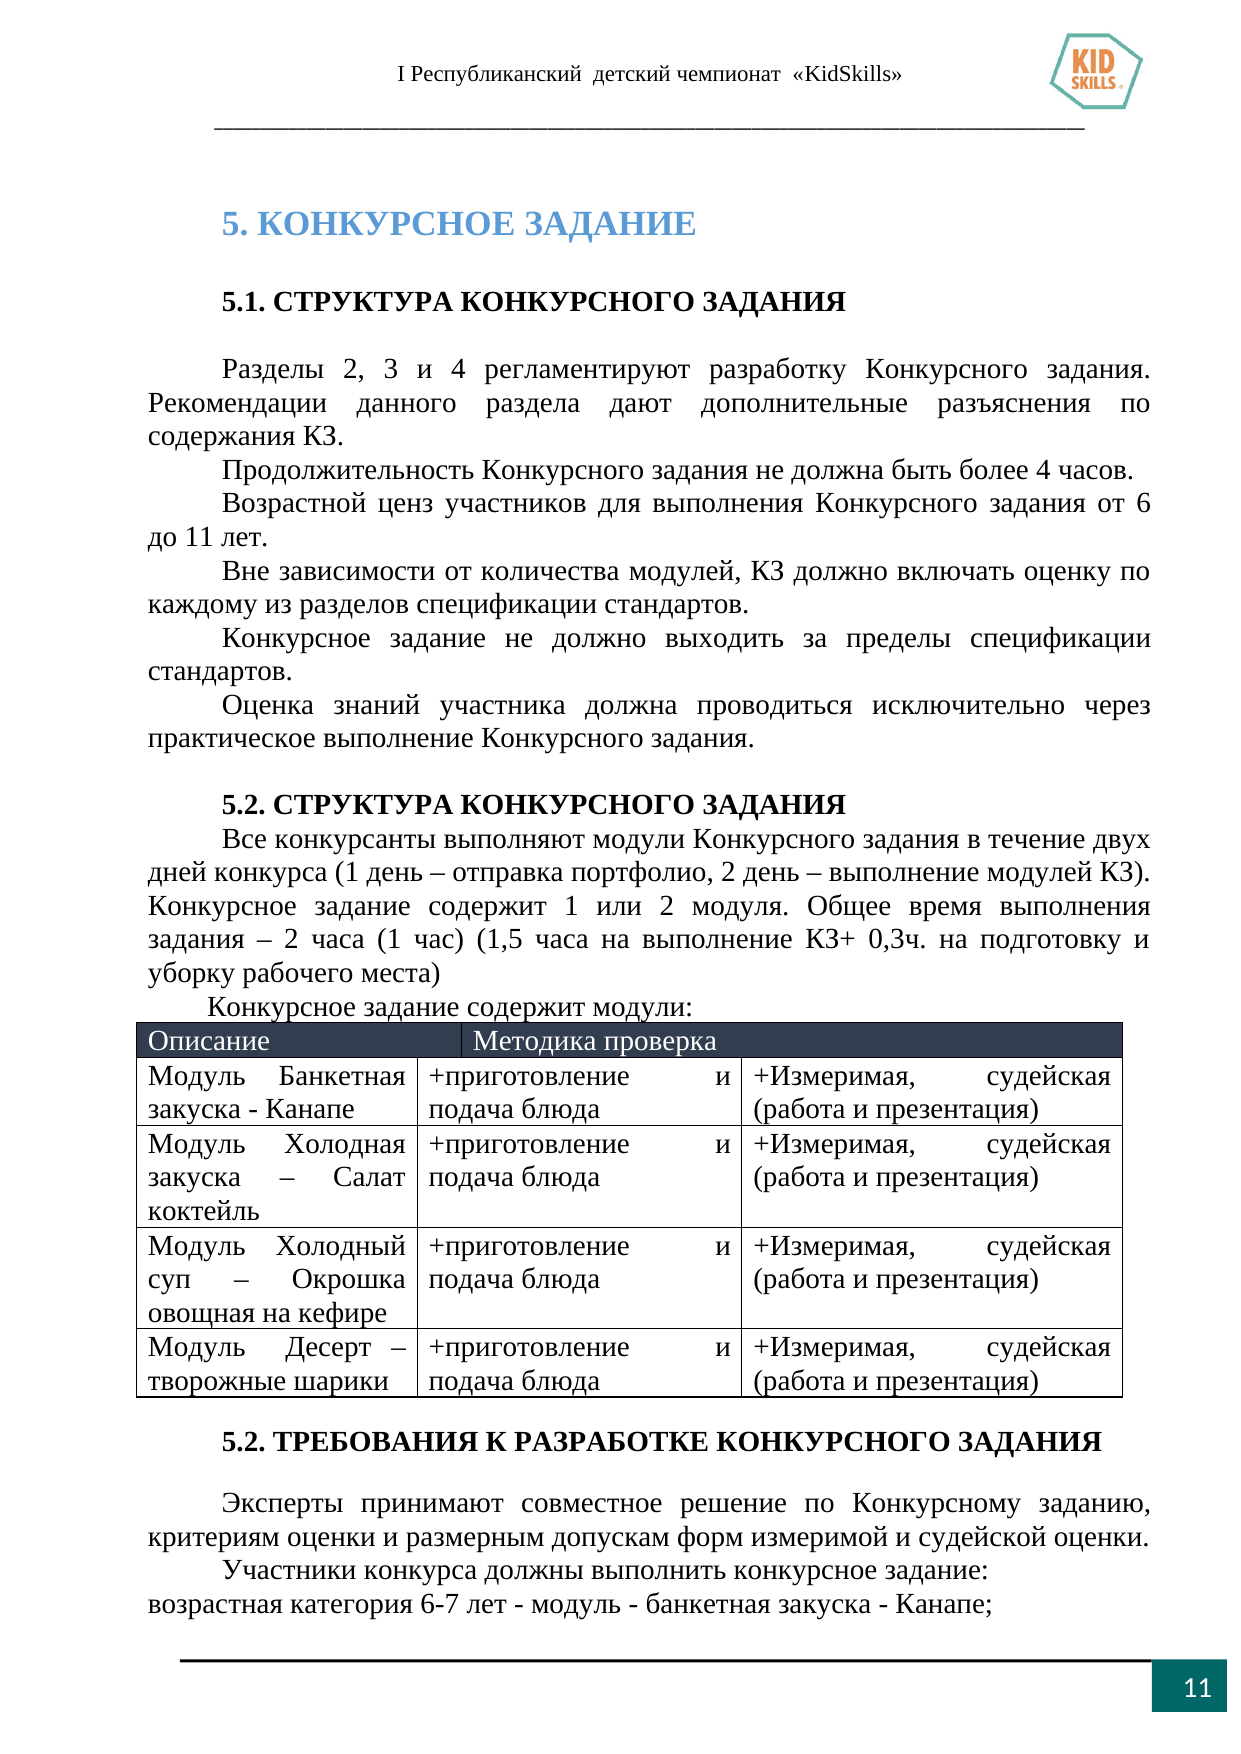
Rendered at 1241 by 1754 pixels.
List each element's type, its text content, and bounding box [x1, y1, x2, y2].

table_cell Модуль Холодная закуска – Салат коктейль [137, 1126, 417, 1227]
picture [1040, 15, 1147, 122]
table_cell +Измеримая, судейская (работа и презентация) [742, 1228, 1122, 1328]
table_cell +приготовление и подача блюда [418, 1058, 741, 1125]
text 5. КОНКУРСНОЕ ЗАДАНИЕ [148, 203, 1152, 243]
text Участники конкурса должны выполнить конкурсное задание: [148, 1552, 1152, 1586]
text Разделы 2, 3 и 4 регламентируют разработку Конкурсного задания. Рекомендации данного раздела дают дополнительные разъяснения по содержания КЗ. [148, 351, 1152, 452]
text Все конкурсанты выполняют модули Конкурсного задания в течение двух дней конкурса (1 день – отправка портфолио, 2 день – выполнение модулей КЗ). Конкурсное задание содержит 1 или 2 модуля. Общее время выполнения задания – 2 часа (1 час) (1,5 часа на выполнение КЗ+ 0,3ч. на подготовку и уборку рабочего места) [148, 821, 1152, 989]
table_cell +Измеримая, судейская (работа и презентация) [742, 1126, 1122, 1227]
table_cell Модуль Десерт – творожные шарики [137, 1329, 417, 1396]
table_cell +Измеримая, судейская (работа и презентация) [742, 1058, 1122, 1125]
table_header Описание [137, 1023, 461, 1057]
text Эксперты принимают совместное решение по Конкурсному заданию, критериям оценки и размерным допускам форм измеримой и судейской оценки. [148, 1485, 1152, 1552]
text Конкурсное задание содержит модули: [148, 989, 1152, 1022]
text Конкурсное задание не должно выходить за пределы спецификации стандартов. [148, 620, 1152, 687]
text Оценка знаний участника должна проводиться исключительно через практическое выполнение Конкурсного задания. [148, 687, 1152, 754]
text Продолжительность Конкурсного задания не должна быть более 4 часов. [148, 452, 1152, 486]
text Вне зависимости от количества модулей, КЗ должно включать оценку по каждому из разделов спецификации стандартов. [148, 553, 1152, 620]
table_cell +приготовление и подача блюда [418, 1329, 741, 1396]
text возрастная категория 6-7 лет - модуль - банкетная закуска - Канапе; [148, 1586, 1152, 1619]
text 5.1. СТРУКТУРА КОНКУРСНОГО ЗАДАНИЯ [148, 284, 1152, 318]
text Возрастной ценз участников для выполнения Конкурсного задания от 6 до 11 лет. [148, 486, 1152, 553]
table_cell Модуль Холодный суп – Окрошка овощная на кефире [137, 1228, 417, 1328]
table_cell +Измеримая, судейская (работа и презентация) [742, 1329, 1122, 1396]
text 5.2. ТРЕБОВАНИЯ К РАЗРАБОТКЕ КОНКУРСНОГО ЗАДАНИЯ [148, 1424, 1152, 1457]
table_cell +приготовление и подача блюда [418, 1126, 741, 1227]
table_cell +приготовление и подача блюда [418, 1228, 741, 1328]
table_cell Модуль Банкетная закуска - Канапе [137, 1058, 417, 1125]
table_header Методика проверка [462, 1023, 1122, 1057]
text 5.2. СТРУКТУРА КОНКУРСНОГО ЗАДАНИЯ [148, 787, 1152, 821]
